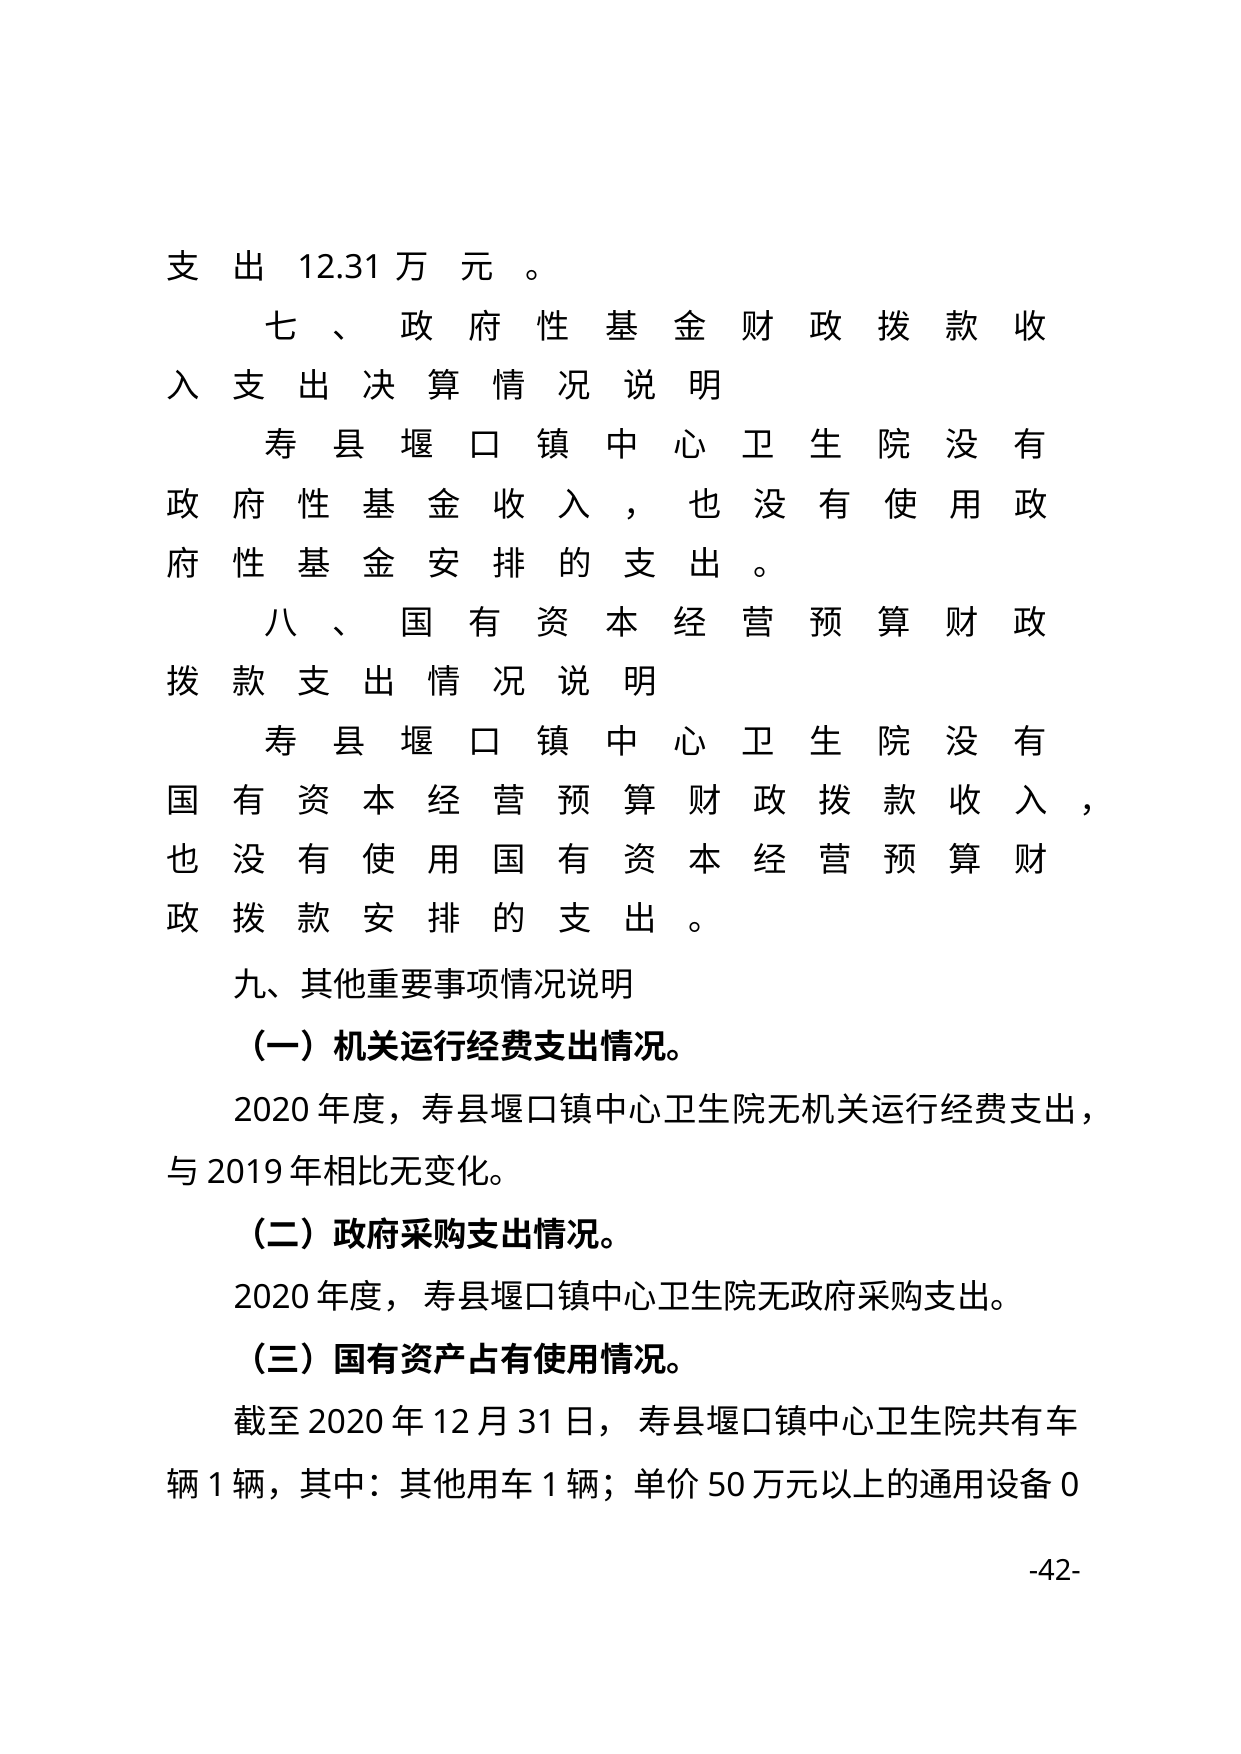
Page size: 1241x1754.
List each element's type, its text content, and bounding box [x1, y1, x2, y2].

text 2020年度，寿县堰口镇中心卫生院无机关运行经费支出，与2019年相比无变化。 [167, 1071, 1079, 1196]
text （二）政府采购支出情况。 [167, 1196, 1079, 1258]
text （三）国有资产占有使用情况。 [167, 1321, 1079, 1383]
text 七、政府性基金财政拨款收入支出决算情况说明 [167, 294, 1079, 412]
text 八、国有资本经营预算财政拨款支出情况说明 [167, 590, 1079, 709]
text （一）机关运行经费支出情况。 [167, 1008, 1079, 1071]
text 九、其他重要事项情况说明 [167, 946, 1079, 1008]
text 2020年度， 寿县堰口镇中心卫生院无政府采购支出。 [167, 1258, 1079, 1321]
text 寿县堰口镇中心卫生院没有国有资本经营预算财政拨款收入，也没有使用国有资本经营预算财政拨款安排的支出。 [167, 709, 1079, 946]
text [167, 235, 1079, 294]
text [167, 1383, 1079, 1508]
text 寿县堰口镇中心卫生院没有政府性基金收入，也没有使用政府性基金安排的支出。 [167, 412, 1079, 590]
